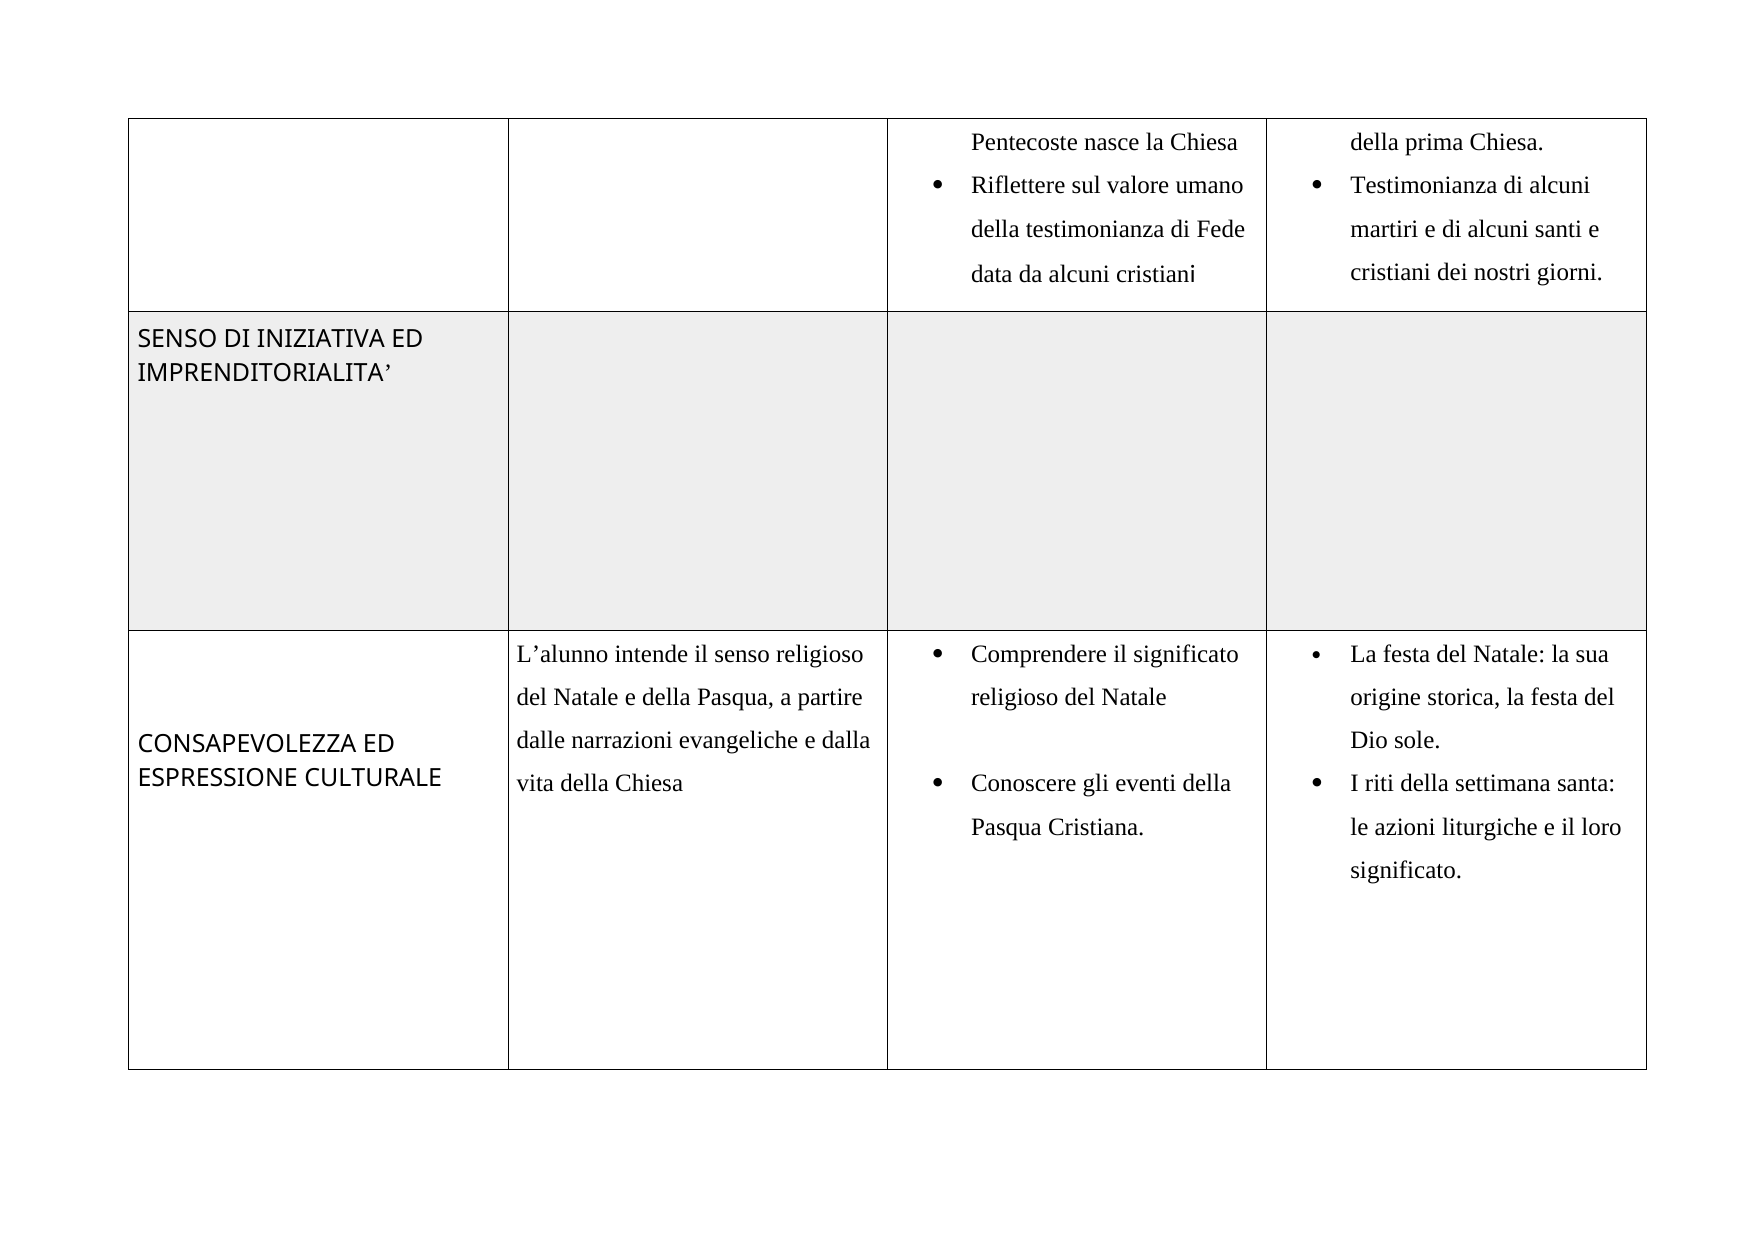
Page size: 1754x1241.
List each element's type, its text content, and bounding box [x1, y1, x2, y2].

table_cell [888, 312, 1266, 630]
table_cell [509, 119, 887, 311]
table_cell CONSAPEVOLEZZA ED ESPRESSIONE CULTURALE [129, 631, 508, 1069]
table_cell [888, 119, 1266, 311]
table_cell [509, 312, 887, 630]
table_cell [1267, 312, 1646, 630]
table_cell Comprendere il significato religioso del Natale Conoscere gli eventi della Pasqua Cristiana. [888, 631, 1266, 1069]
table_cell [129, 119, 508, 311]
table_cell L’alunno intende il senso religioso del Natale e della Pasqua, a partire dalle narrazioni evangeliche e dalla vita della Chiesa [509, 631, 887, 1069]
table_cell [1267, 119, 1646, 311]
table_cell La festa del Natale: la sua origine storica, la festa del Dio sole. I riti della settimana santa: le azioni liturgiche e il loro significato. [1267, 631, 1646, 1069]
table_cell SENSO DI INIZIATIVA ED IMPRENDITORIALITA’ [129, 312, 508, 630]
